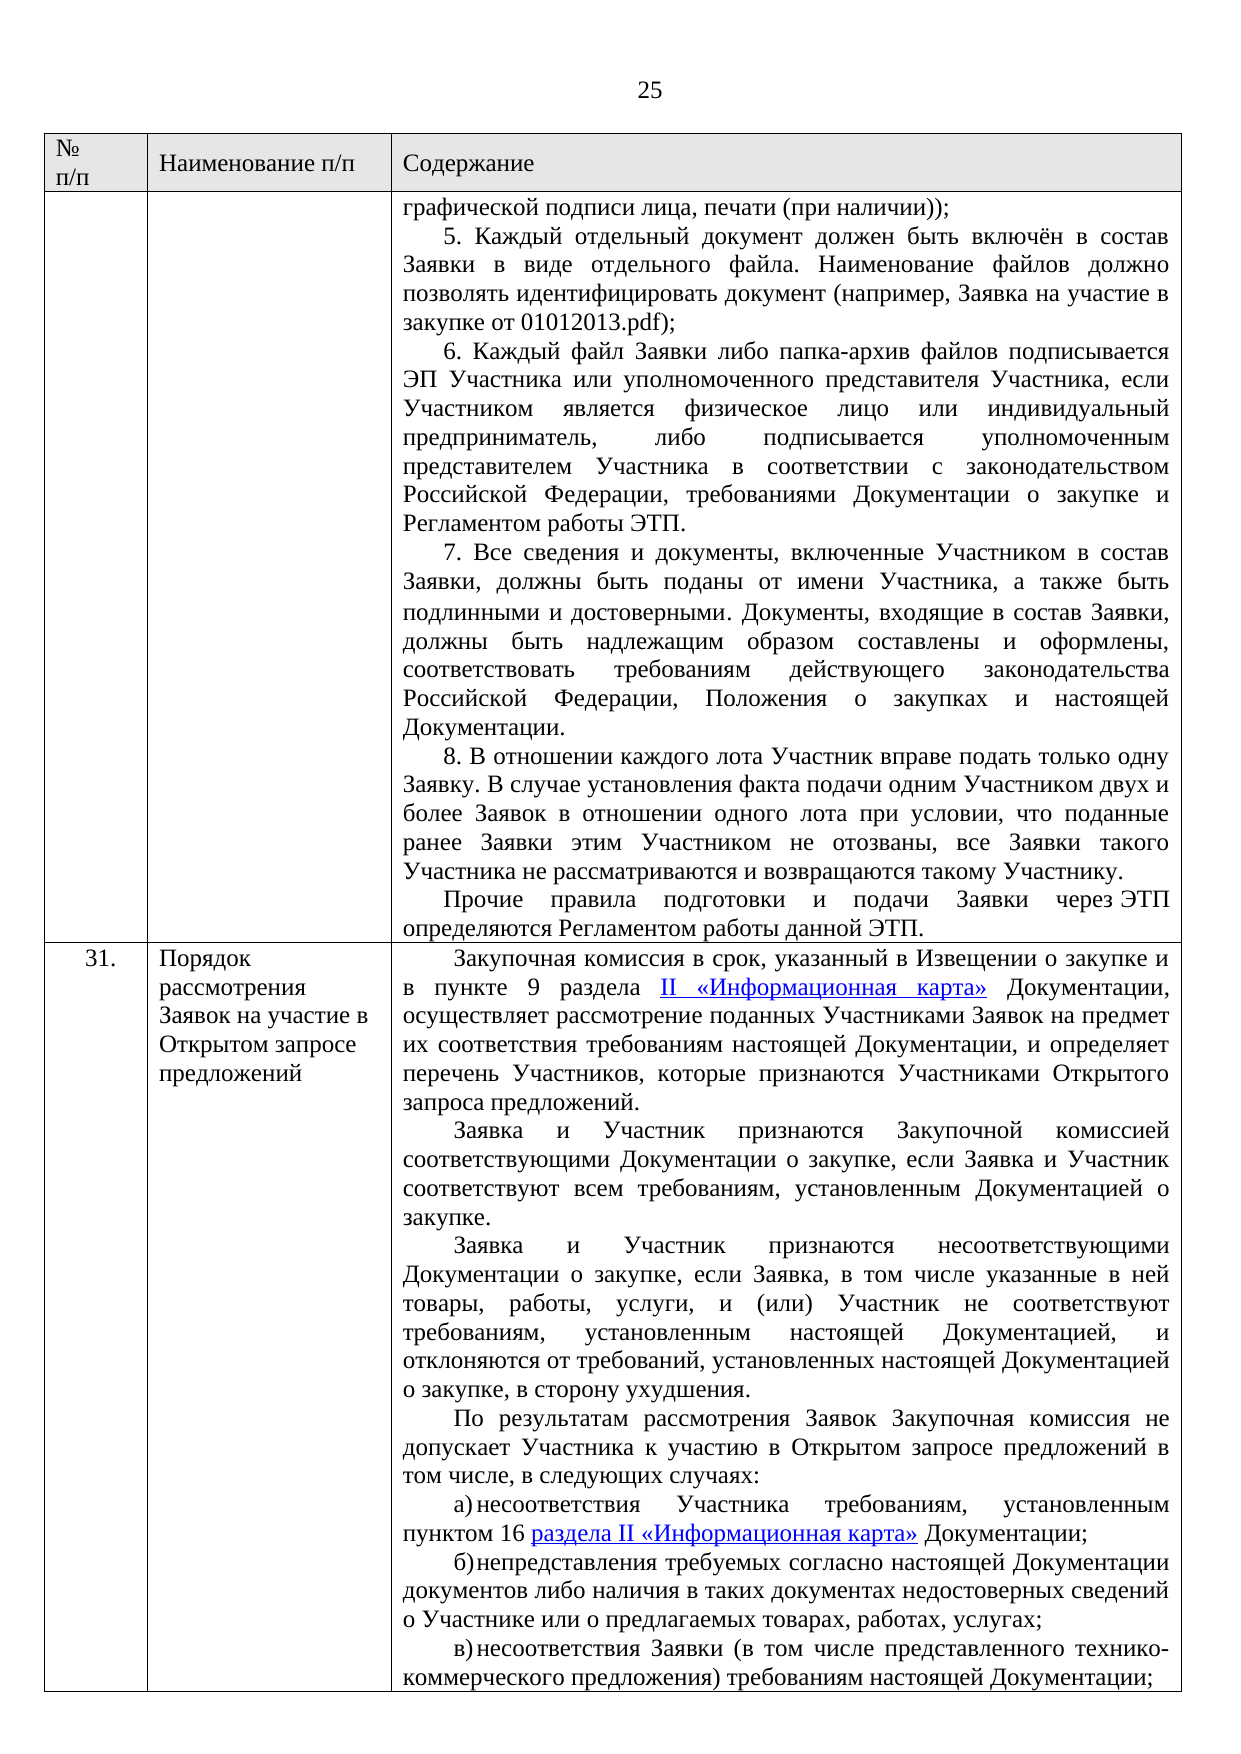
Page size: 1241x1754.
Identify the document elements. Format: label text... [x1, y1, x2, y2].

table_header Содержание [392, 134, 1181, 191]
table_header Наименование п/п [148, 134, 391, 191]
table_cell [148, 943, 391, 1691]
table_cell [392, 943, 1181, 1691]
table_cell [148, 192, 391, 942]
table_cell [392, 192, 1181, 942]
table_cell [45, 943, 147, 1691]
table_header № п/п [45, 134, 147, 191]
table_cell [45, 192, 147, 942]
